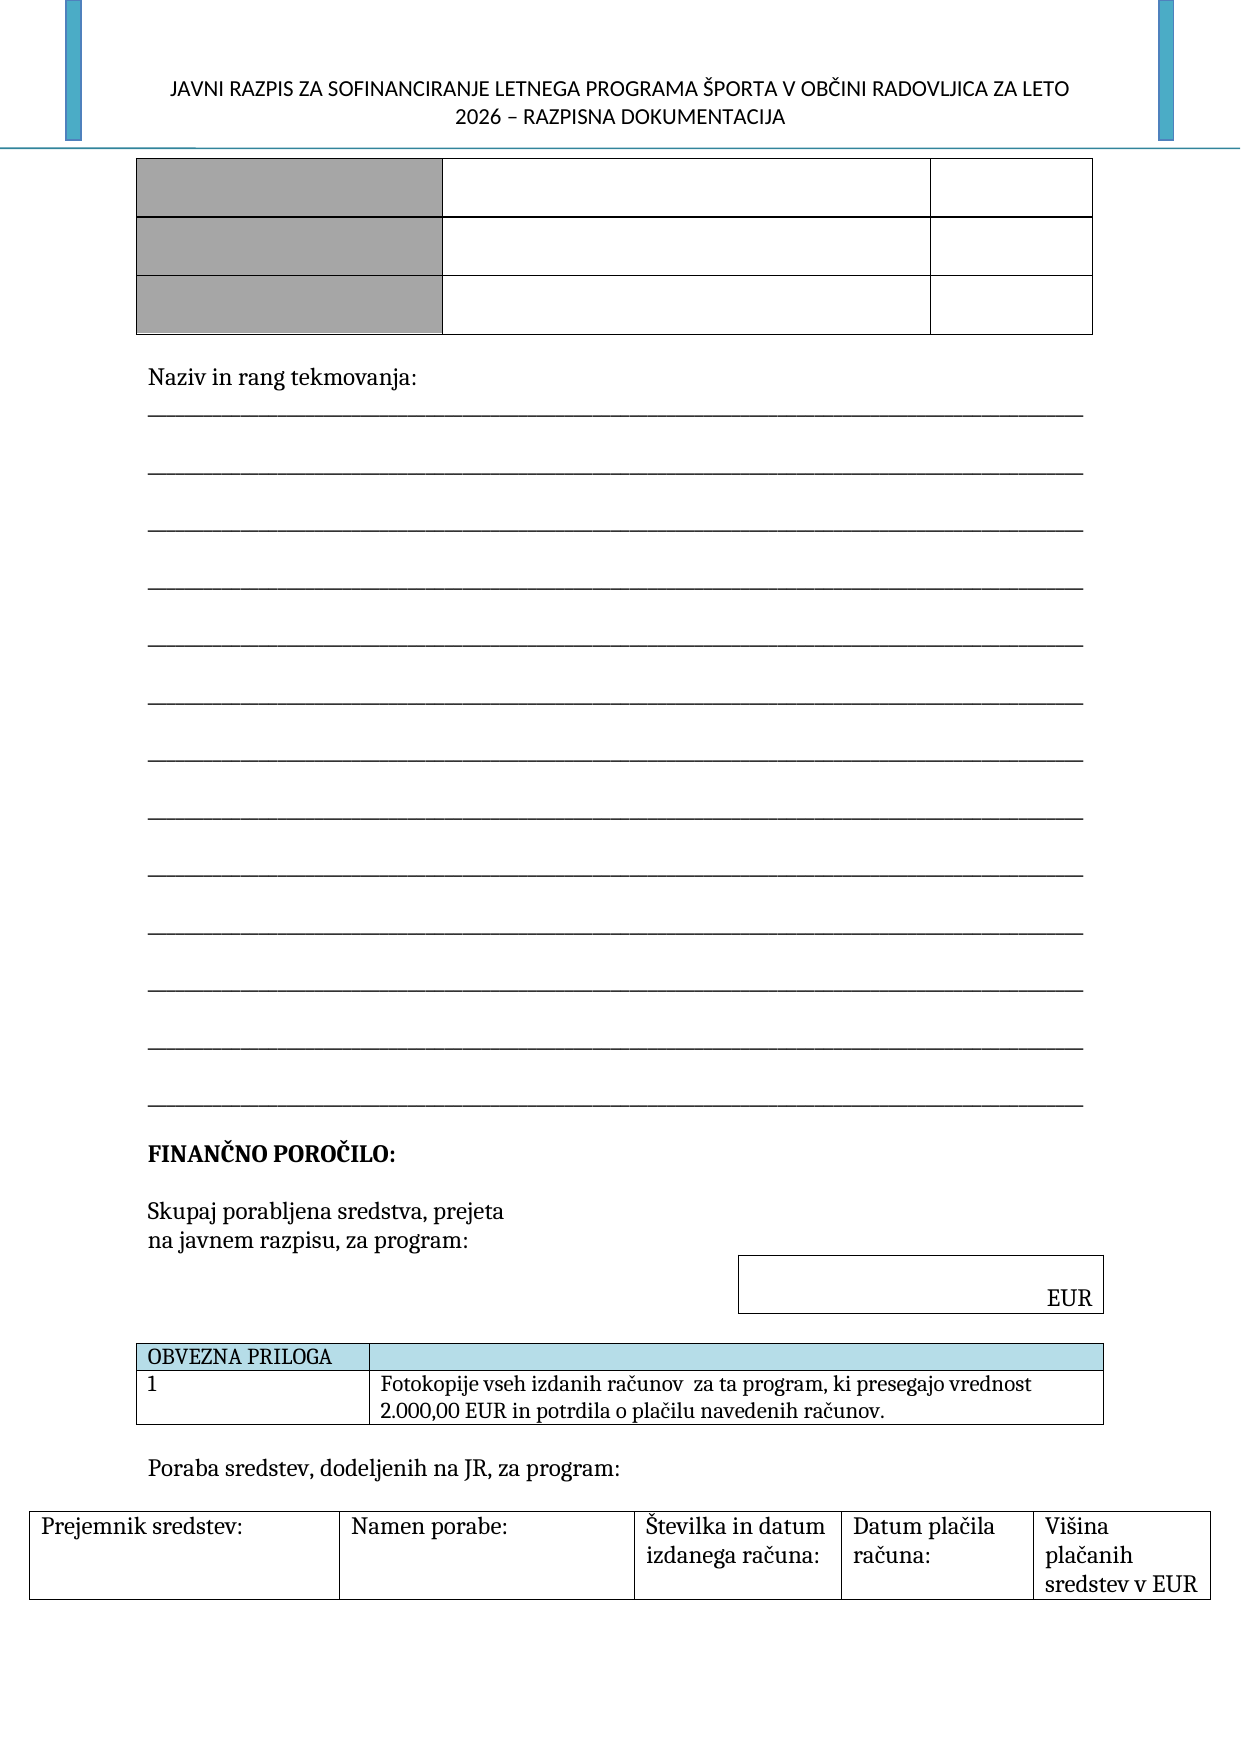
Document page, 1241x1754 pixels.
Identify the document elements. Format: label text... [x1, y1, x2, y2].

text ____________________________________________________________________________________________________________________________________________________________________________________________________________________________________________________________________________________________________________________________________________________________________________________________________________________ [148, 852, 1093, 1053]
table_cell [931, 218, 1092, 275]
table_cell [443, 218, 930, 275]
table_header Višina plačanih sredstev v EUR [1034, 1512, 1210, 1598]
text Skupaj porabljena sredstva, prejeta [148, 1197, 1093, 1226]
text Poraba sredstev, dodeljenih na JR, za program: [148, 1454, 1093, 1482]
table_header Namen porabe: [340, 1512, 634, 1598]
table_header Številka in datum izdanega računa: [635, 1512, 841, 1598]
text _____________________________________________________________________________________________________ [148, 1082, 1093, 1111]
text FINANČNO POROČILO: [148, 1139, 1093, 1168]
table_cell [137, 276, 442, 333]
text ____________________________________________________________________________________________________________________________________________________________________________________________________________________________________________________________________________________________________________________________________________________________________________________________________________________ [148, 392, 1093, 593]
table_header OBVEZNA PRILOGA [137, 1344, 369, 1370]
table_cell [931, 159, 1092, 216]
table_cell [443, 159, 930, 216]
table_cell 1 [137, 1371, 369, 1424]
table_cell [931, 276, 1092, 333]
table_header [370, 1344, 1103, 1370]
text Naziv in rang tekmovanja: [148, 363, 1093, 392]
table_cell [443, 276, 930, 333]
table_cell Fotokopije vseh izdanih računov za ta program, ki presegajo vrednost 2.000,00 EUR in potrdila o plačilu navedenih računov. [370, 1371, 1103, 1424]
text ____________________________________________________________________________________________________________________________________________________________________________________________________________________________________________________________________________________________________________________________________________________________________________________________________________________ [148, 622, 1093, 823]
table_cell [137, 159, 442, 216]
text na javnem razpisu, za program: [148, 1226, 1093, 1254]
table_header EUR [739, 1256, 1103, 1313]
table_header Prejemnik sredstev: [30, 1512, 339, 1598]
table_header Datum plačila računa: [842, 1512, 1033, 1598]
table_cell [137, 218, 442, 275]
